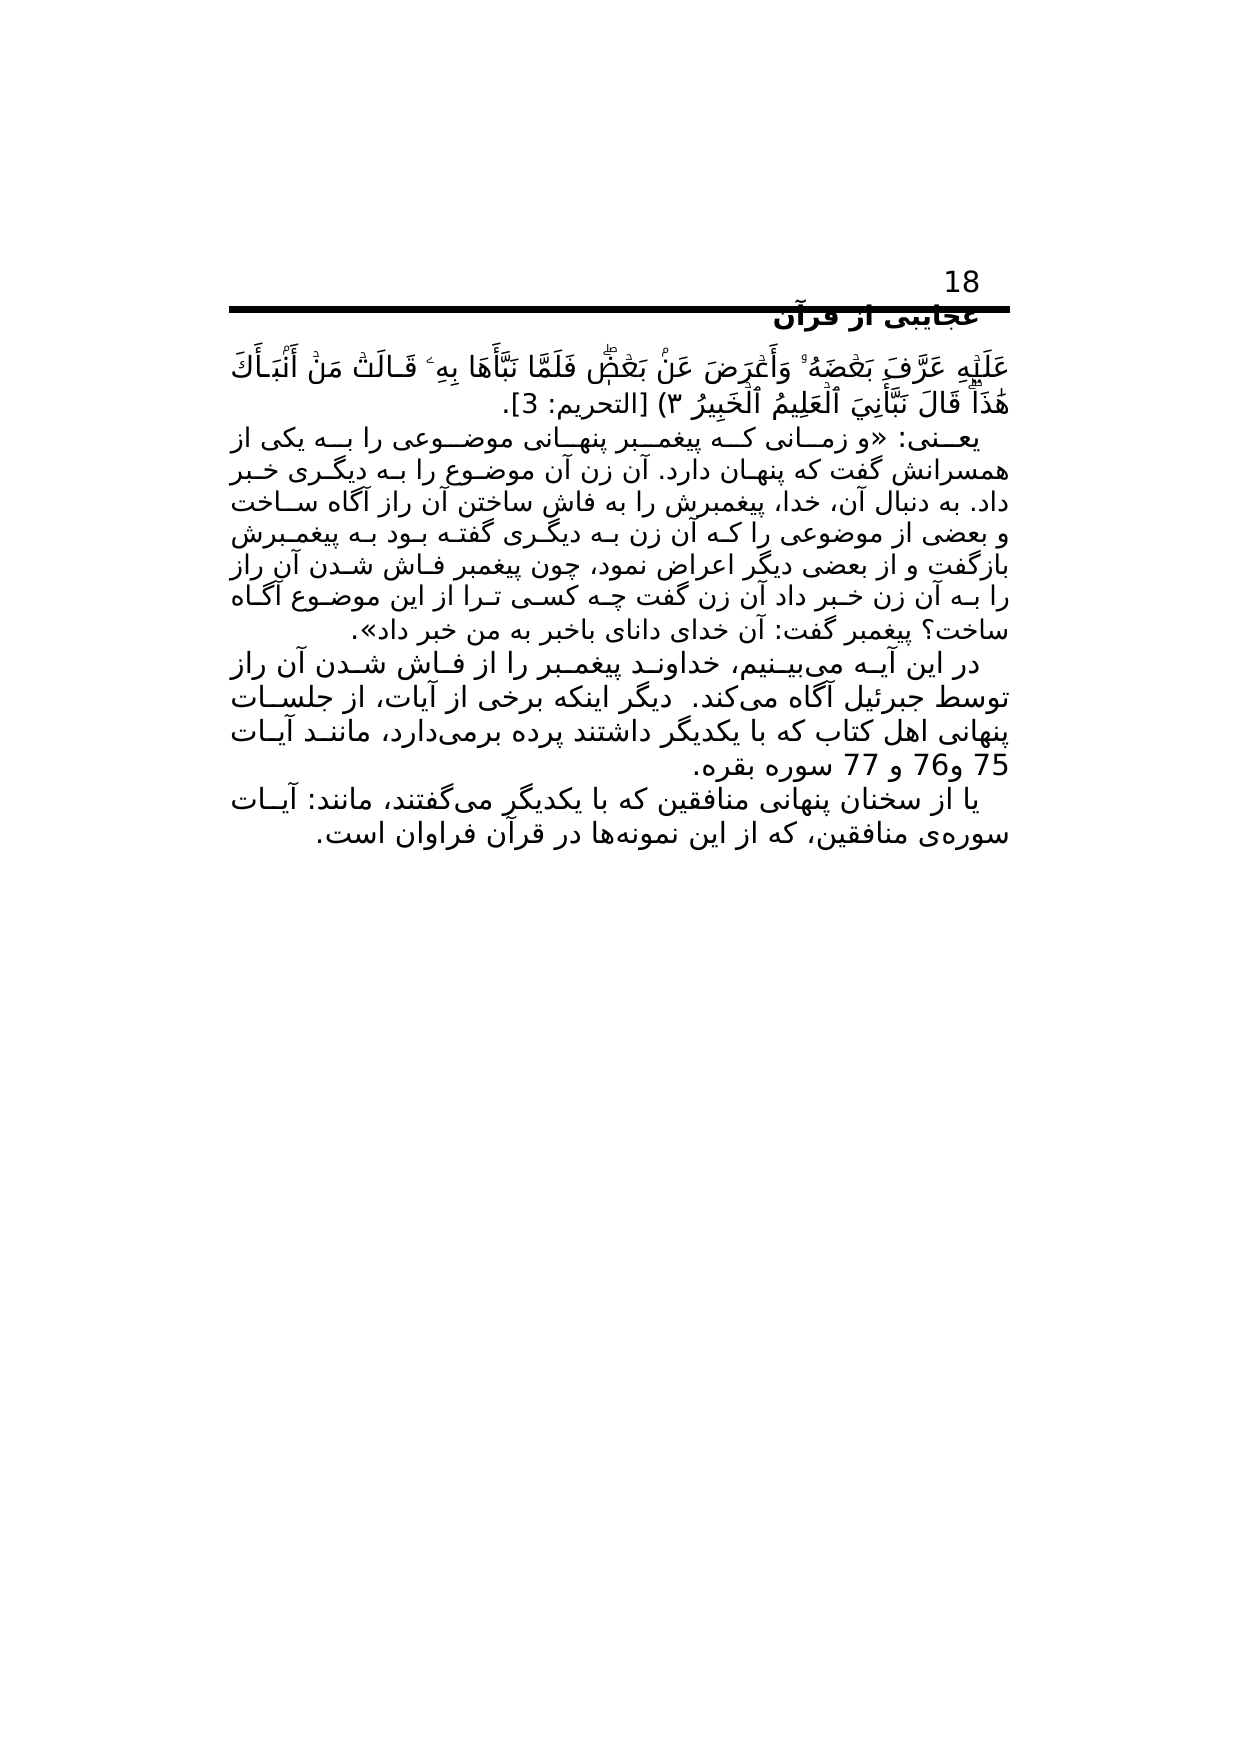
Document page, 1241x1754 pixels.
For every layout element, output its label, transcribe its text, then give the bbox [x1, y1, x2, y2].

text یعنی: «و زمانی که پیغمبر پنهانی موضوعی را به یکی از همسرانش گفت که پنهان دارد. آن زن آن موضوع را به دیگری خبر داد. به دنبال آن، خدا، پیغمبرش را به فاش ساختن آن راز آگاه ساخت و بعضی از موضوعی را که آن زن به دیگری گفته بود به پیغمبرش بازگفت و از بعضی دیگر اعراض نمود، چون پیغمبر فاش شدن آن راز را به آن زن خبر داد آن زن گفت چه کسی ترا از این موضوع آگاه ساخت؟ پیغمبر گفت: آن خدای دانای باخبر به من خبر داد». [230, 420, 1010, 646]
text در این آیه می‌بینیم، خداوند پیغمبر را از فاش شدن آن راز توسط جبرئیل آگاه می‌کند. دیگر اینکه برخی از آیات، از جلسات پنهانی اهل کتاب که با یکدیگر داشتند پرده برمی‌دارد، مانند آیات 75 و76 و 77 سوره بقره. [230, 646, 1010, 782]
text یا از سخنان پنهانی منافقین که با یکدیگر می‌گفتند، مانند: آیات سوره‌ی منافقین، که از این نمونه‌ها در قرآن فراوان است. [230, 782, 1010, 850]
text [230, 350, 1010, 420]
